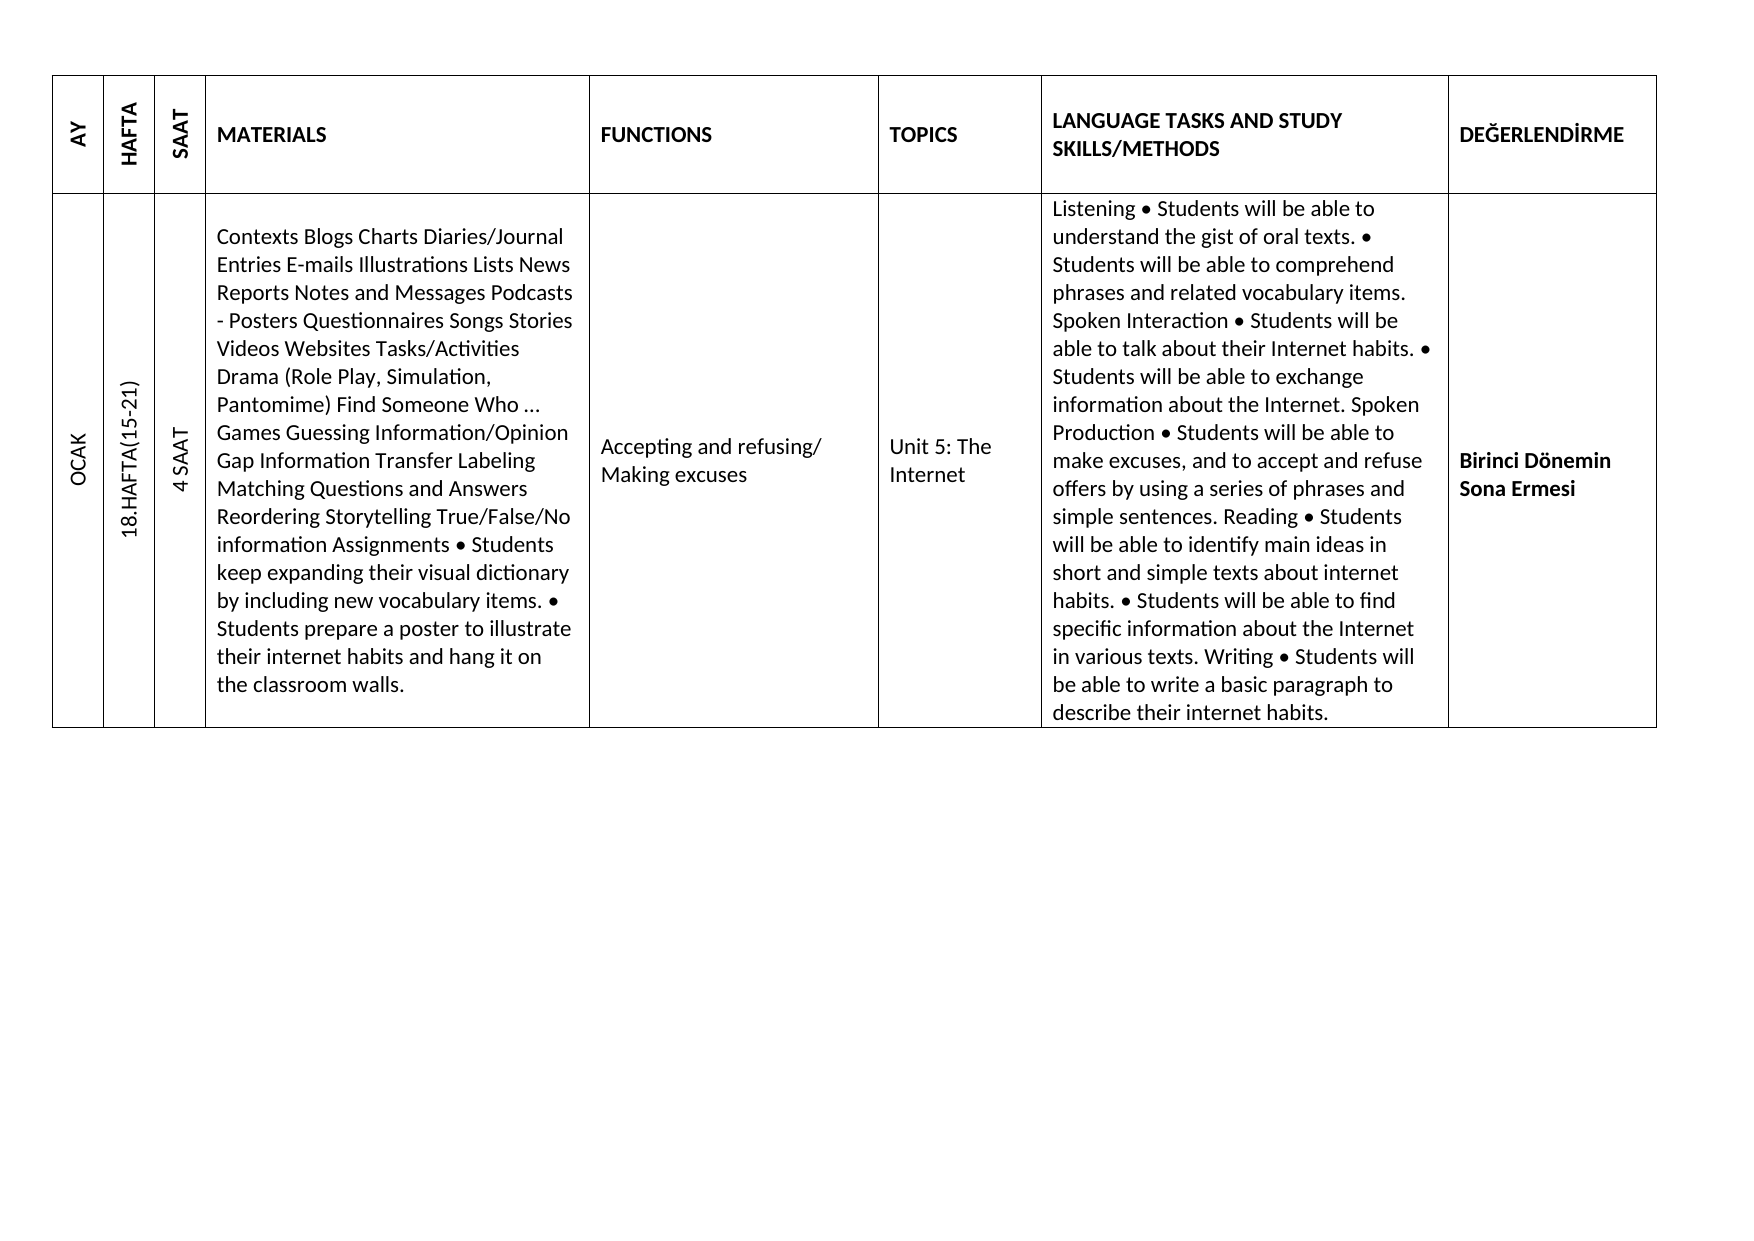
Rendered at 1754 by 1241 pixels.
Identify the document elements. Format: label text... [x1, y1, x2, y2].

table_header TOPICS [879, 76, 1041, 193]
table_cell OCAK [53, 194, 103, 727]
table_header MATERIALS [206, 76, 589, 193]
table_header LANGUAGE TASKS AND STUDY SKILLS/METHODS [1042, 76, 1448, 193]
table_header FUNCTIONS [590, 76, 878, 193]
table_cell Birinci Dönemin Sona Ermesi [1449, 194, 1656, 727]
table_cell Unit 5: The Internet [879, 194, 1041, 727]
table_header AY [53, 76, 103, 193]
table_header DEĞERLENDİRME [1449, 76, 1656, 193]
table_header SAAT [155, 76, 205, 193]
table_cell Accepting and refusing/ Making excuses [590, 194, 878, 727]
table_header HAFTA [104, 76, 154, 193]
table_cell Listening • Students will be able to understand the gist of oral texts. • Students will be able to comprehend phrases and related vocabulary items. Spoken Interaction • Students will be able to talk about their Internet habits. • Students will be able to exchange information about the Internet. Spoken Production • Students will be able to make excuses, and to accept and refuse offers by using a series of phrases and simple sentences. Reading • Students will be able to identify main ideas in short and simple texts about internet habits. • Students will be able to find specific information about the Internet in various texts. Writing • Students will be able to write a basic paragraph to describe their internet habits. [1042, 194, 1448, 727]
table_cell 18.HAFTA(15-21) [104, 194, 154, 727]
table_cell Contexts Blogs Charts Diaries/Journal Entries E-mails Illustrations Lists News Reports Notes and Messages Podcasts - Posters Questionnaires Songs Stories Videos Websites Tasks/Activities Drama (Role Play, Simulation, Pantomime) Find Someone Who … Games Guessing Information/Opinion Gap Information Transfer Labeling Matching Questions and Answers Reordering Storytelling True/False/No information Assignments • Students keep expanding their visual dictionary by including new vocabulary items. • Students prepare a poster to illustrate their internet habits and hang it on the classroom walls. [206, 194, 589, 727]
table_cell 4 SAAT [155, 194, 205, 727]
